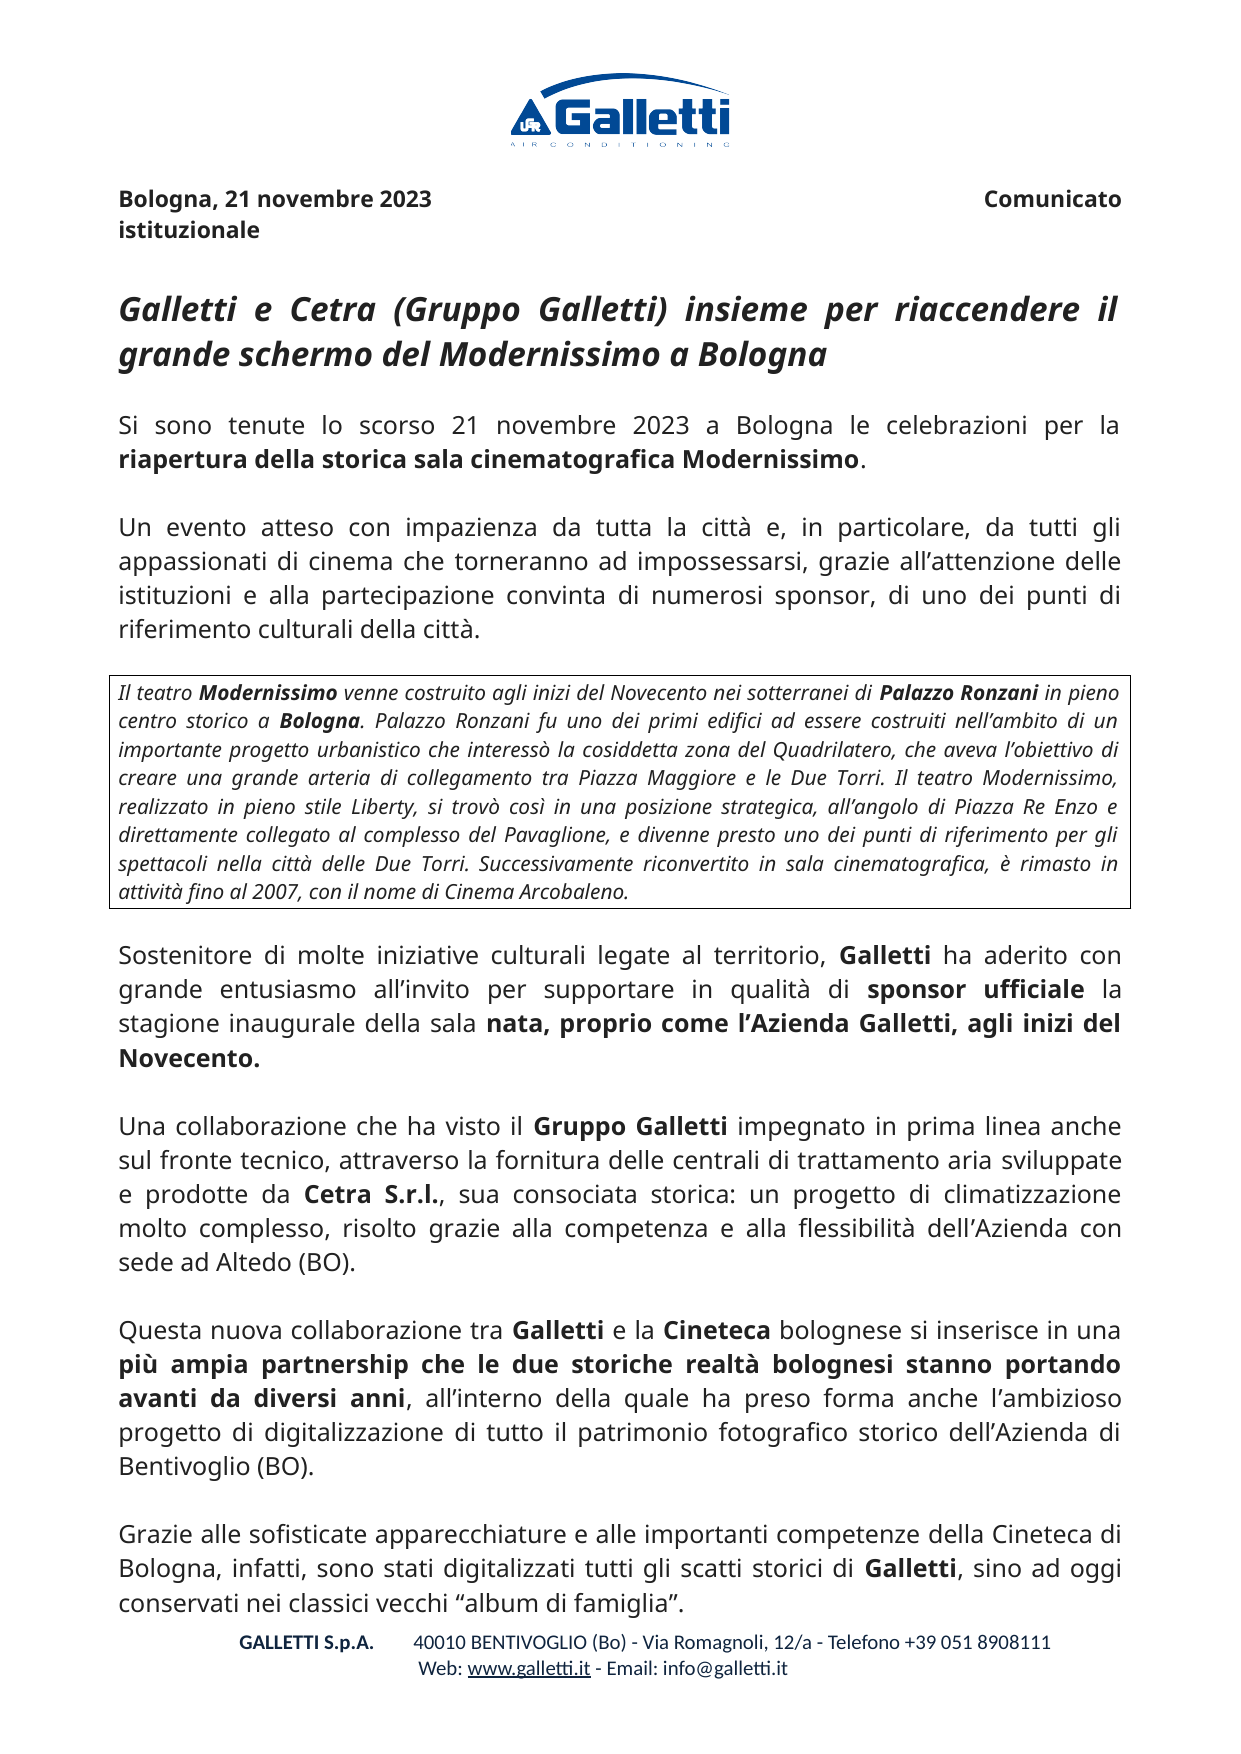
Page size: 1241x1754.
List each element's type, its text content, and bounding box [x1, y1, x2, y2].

text Si sono tenute lo scorso 21 novembre 2023 a Bologna le celebrazioni per la riapertura della storica sala cinematografica Modernissimo. [118, 407, 1122, 476]
text Il teatro Modernissimo venne costruito agli inizi del Novecento nei sotterranei di Palazzo Ronzani in pieno centro storico a Bologna. Palazzo Ronzani fu uno dei primi edifici ad essere costruiti nell’ambito di un importante progetto urbanistico che interessò la cosiddetta zona del Quadrilatero, che aveva l’obiettivo di creare una grande arteria di collegamento tra Piazza Maggiore e le Due Torri. Il teatro Modernissimo, realizzato in pieno stile Liberty, si trovò così in una posizione strategica, all’angolo di Piazza Re Enzo e direttamente collegato al complesso del Pavaglione, e divenne presto uno dei punti di riferimento per gli spettacoli nella città delle Due Torri. Successivamente riconvertito in sala cinematografica, è rimasto in attività fino al 2007, con il nome di Cinema Arcobaleno. [110, 676, 1130, 908]
text Bologna, 21 novembre 2023 Comunicato istituzionale [118, 183, 1122, 246]
text Grazie alle sofisticate apparecchiature e alle importanti competenze della Cineteca di Bologna, infatti, sono stati digitalizzati tutti gli scatti storici di Galletti, sino ad oggi conservati nei classici vecchi “album di famiglia”. [118, 1517, 1122, 1619]
picture [511, 73, 730, 147]
text Un evento atteso con impazienza da tutta la città e, in particolare, da tutti gli appassionati di cinema che torneranno ad impossessarsi, grazie all’attenzione delle istituzioni e alla partecipazione convinta di numerosi sponsor, di uno dei punti di riferimento culturali della città. [118, 510, 1122, 646]
text Galletti e Cetra (Gruppo Galletti) insieme per riaccendere il grande schermo del Modernissimo a Bologna [118, 285, 1122, 376]
text Una collaborazione che ha visto il Gruppo Galletti impegnato in prima linea anche sul fronte tecnico, attraverso la fornitura delle centrali di trattamento aria sviluppate e prodotte da Cetra S.r.l., sua consociata storica: un progetto di climatizzazione molto complesso, risolto grazie alla competenza e alla flessibilità dell’Azienda con sede ad Altedo (BO). [118, 1108, 1122, 1279]
text Questa nuova collaborazione tra Galletti e la Cineteca bolognese si inserisce in una più ampia partnership che le due storiche realtà bolognesi stanno portando avanti da diversi anni, all’interno della quale ha preso forma anche l’ambizioso progetto di digitalizzazione di tutto il patrimonio fotografico storico dell’Azienda di Bentivoglio (BO). [118, 1313, 1122, 1483]
text Sostenitore di molte iniziative culturali legate al territorio, Galletti ha aderito con grande entusiasmo all’invito per supportare in qualità di sponsor ufficiale la stagione inaugurale della sala nata, proprio come l’Azienda Galletti, agli inizi del Novecento. [118, 938, 1122, 1074]
